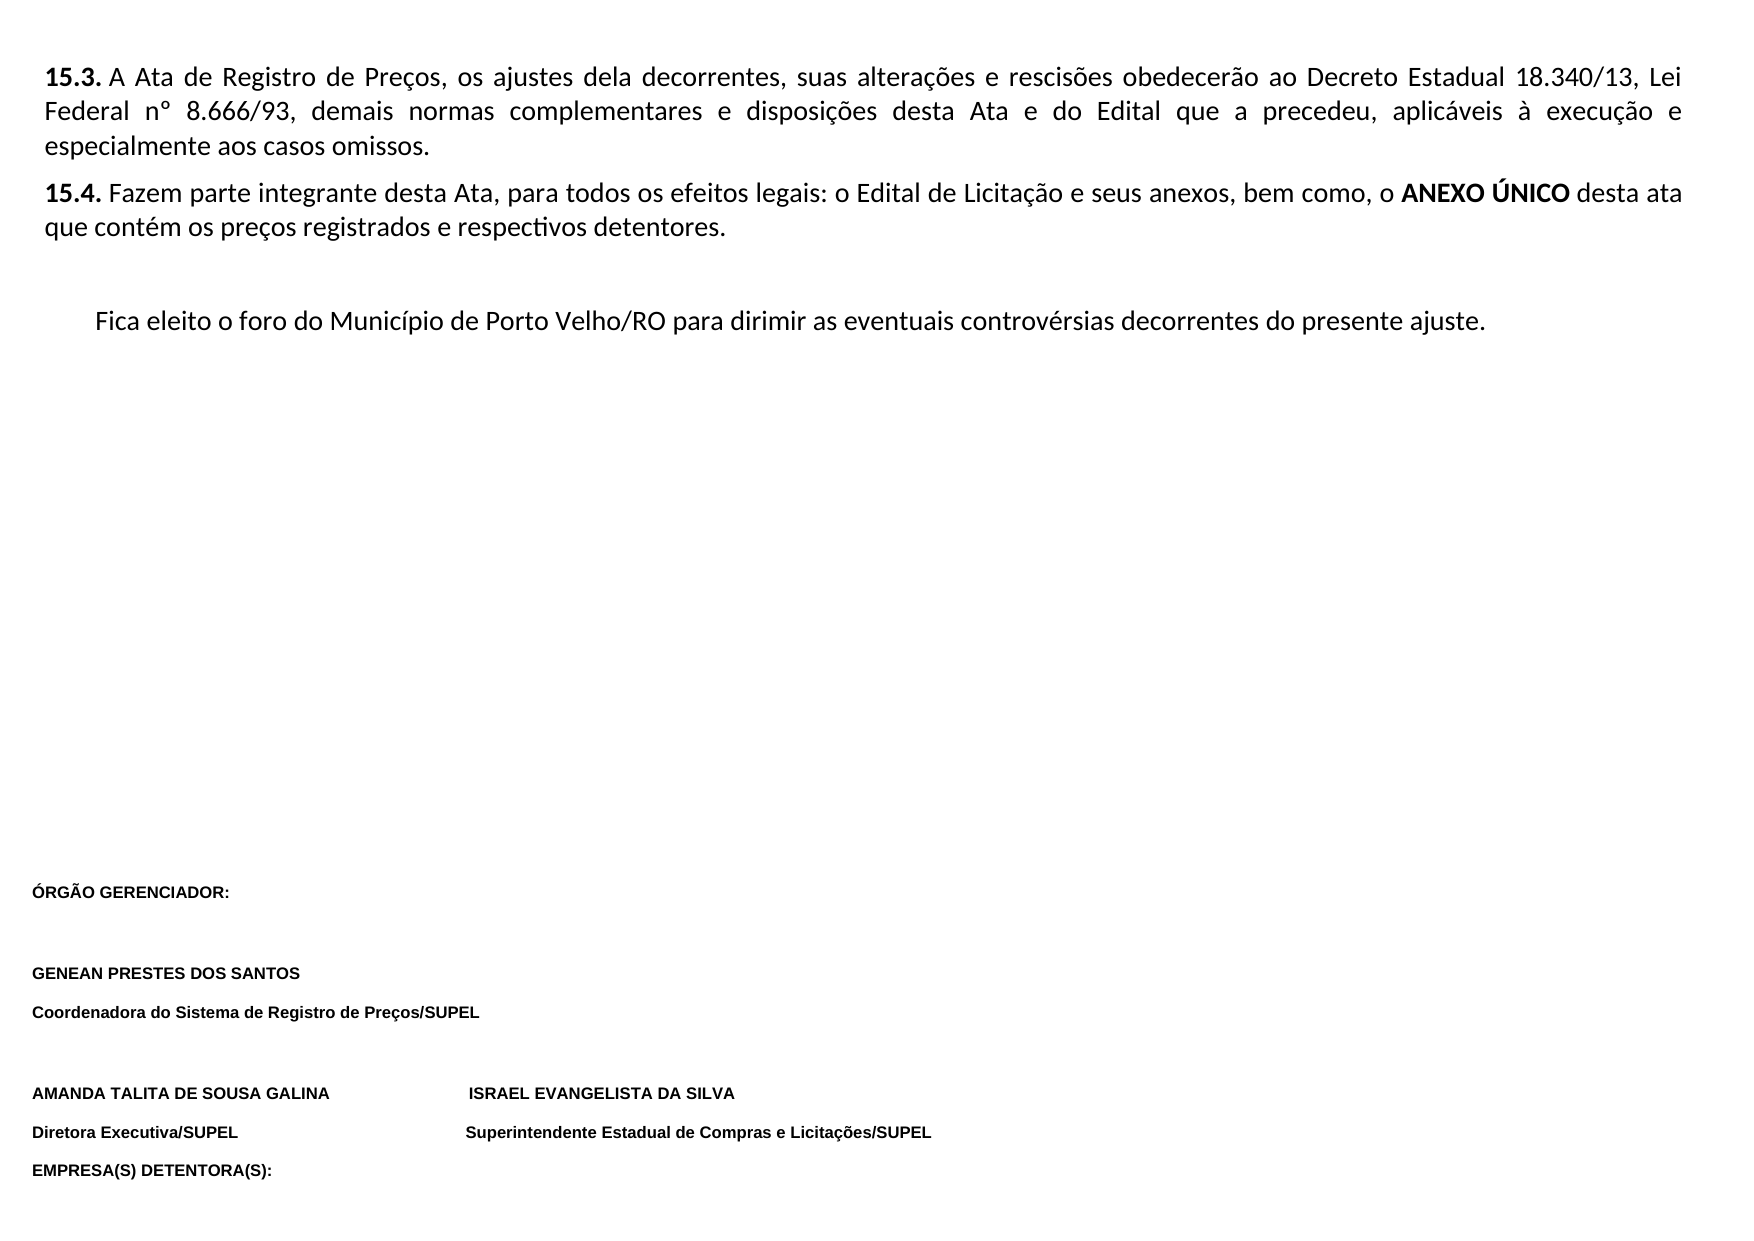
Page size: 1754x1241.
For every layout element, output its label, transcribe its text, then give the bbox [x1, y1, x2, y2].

text ÓRGÃO GERENCIADOR: [32, 883, 1690, 902]
text Fica eleito o foro do Município de Porto Velho/RO para dirimir as eventuais controvérsias decorrentes do presente ajuste. [44, 303, 1682, 337]
text EMPRESA(S) DETENTORA(S): [32, 1161, 1690, 1180]
text GENEAN PRESTES DOS SANTOS [32, 964, 1690, 983]
text AMANDA TALITA DE SOUSA GALINA ISRAEL EVANGELISTA DA SILVA [32, 1084, 1690, 1103]
text Diretora Executiva/SUPEL Superintendente Estadual de Compras e Licitações/SUPEL [32, 1122, 1690, 1142]
text 15.4. Fazem parte integrante desta Ata, para todos os efeitos legais: o Edital de Licitação e seus anexos, bem como, o ANEXO ÚNICO desta ata que contém os preços registrados e respectivos detentores. [44, 175, 1682, 243]
text Coordenadora do Sistema de Registro de Preços/SUPEL [32, 1002, 1690, 1022]
text 15.3. A Ata de Registro de Preços, os ajustes dela decorrentes, suas alterações e rescisões obedecerão ao Decreto Estadual 18.340/13, Lei Federal nº 8.666/93, demais normas complementares e disposições desta Ata e do Edital que a precedeu, aplicáveis à execução e especialmente aos casos omissos. [44, 59, 1682, 162]
